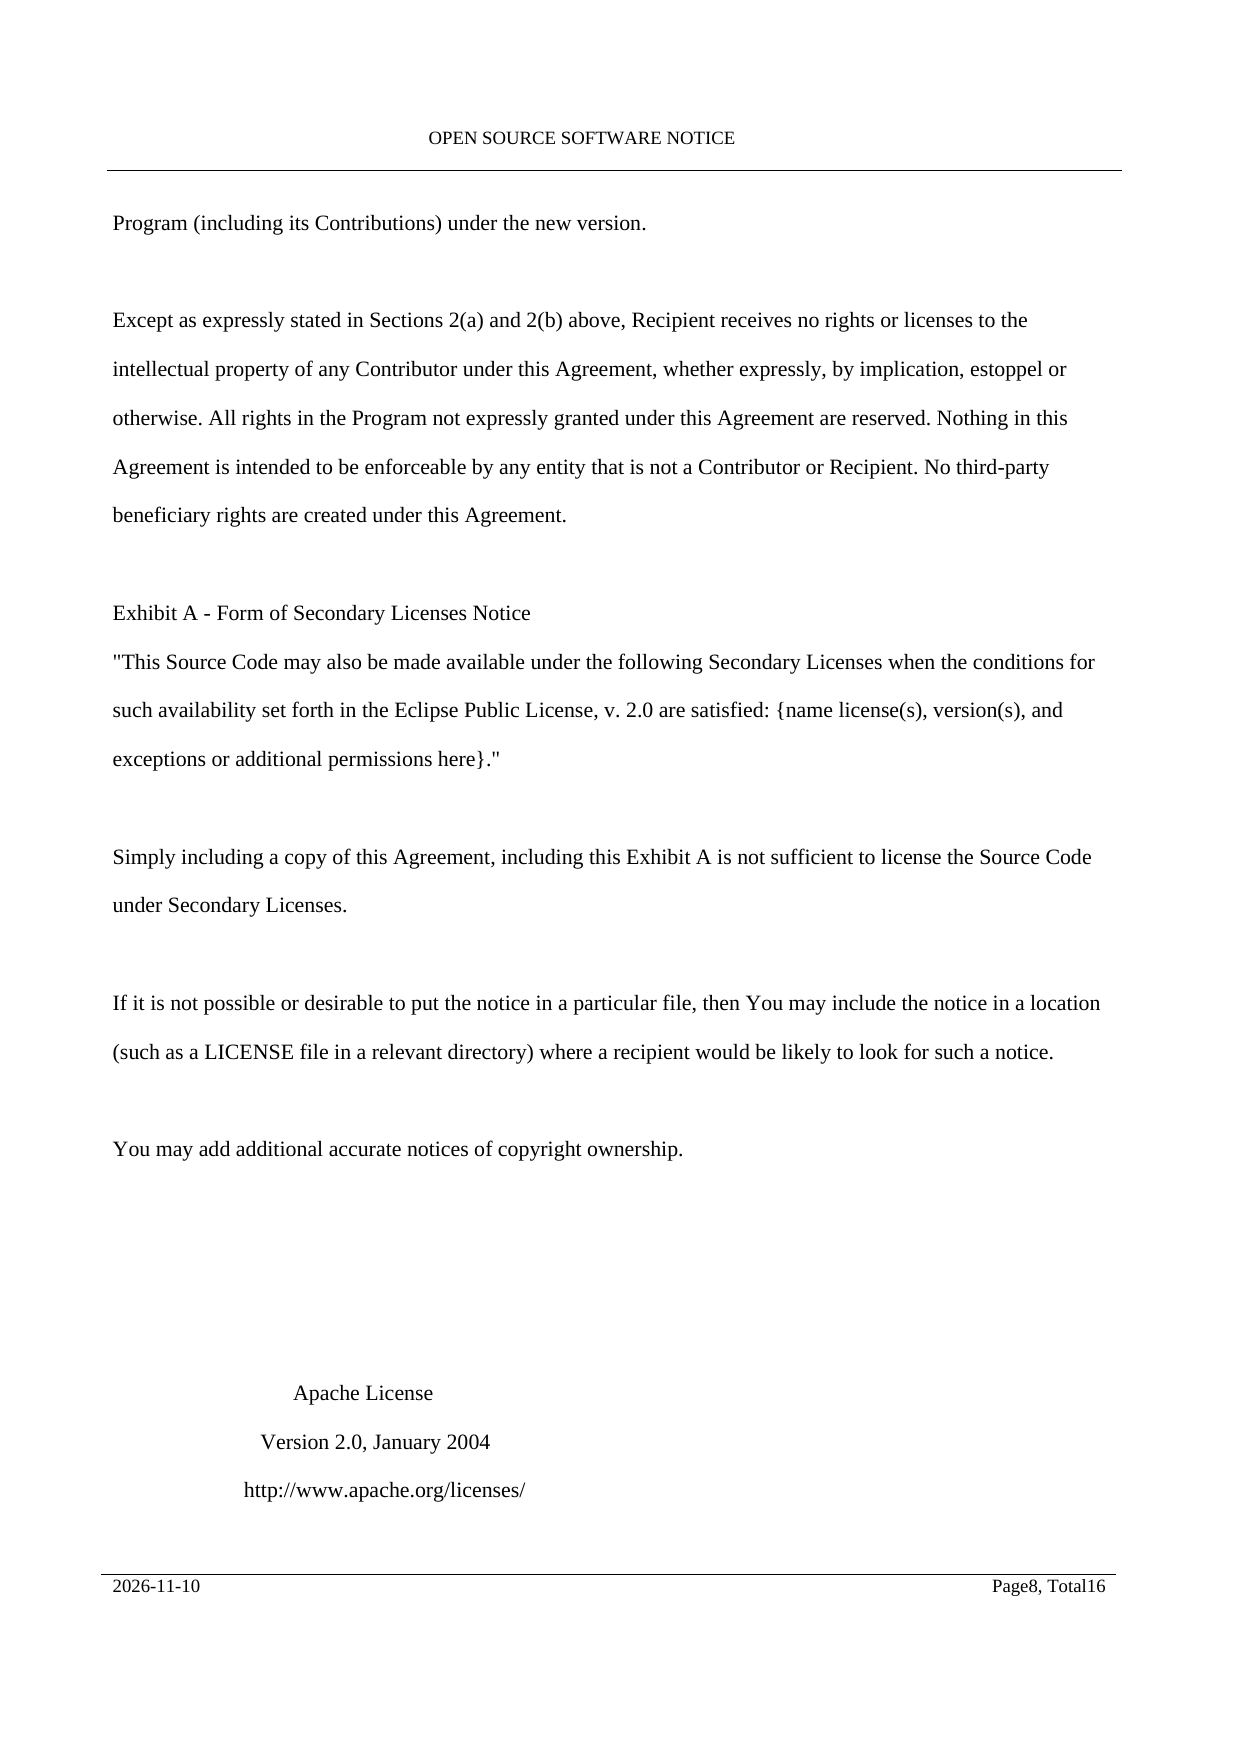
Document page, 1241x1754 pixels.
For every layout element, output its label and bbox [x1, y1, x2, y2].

text [112, 206, 1128, 1506]
